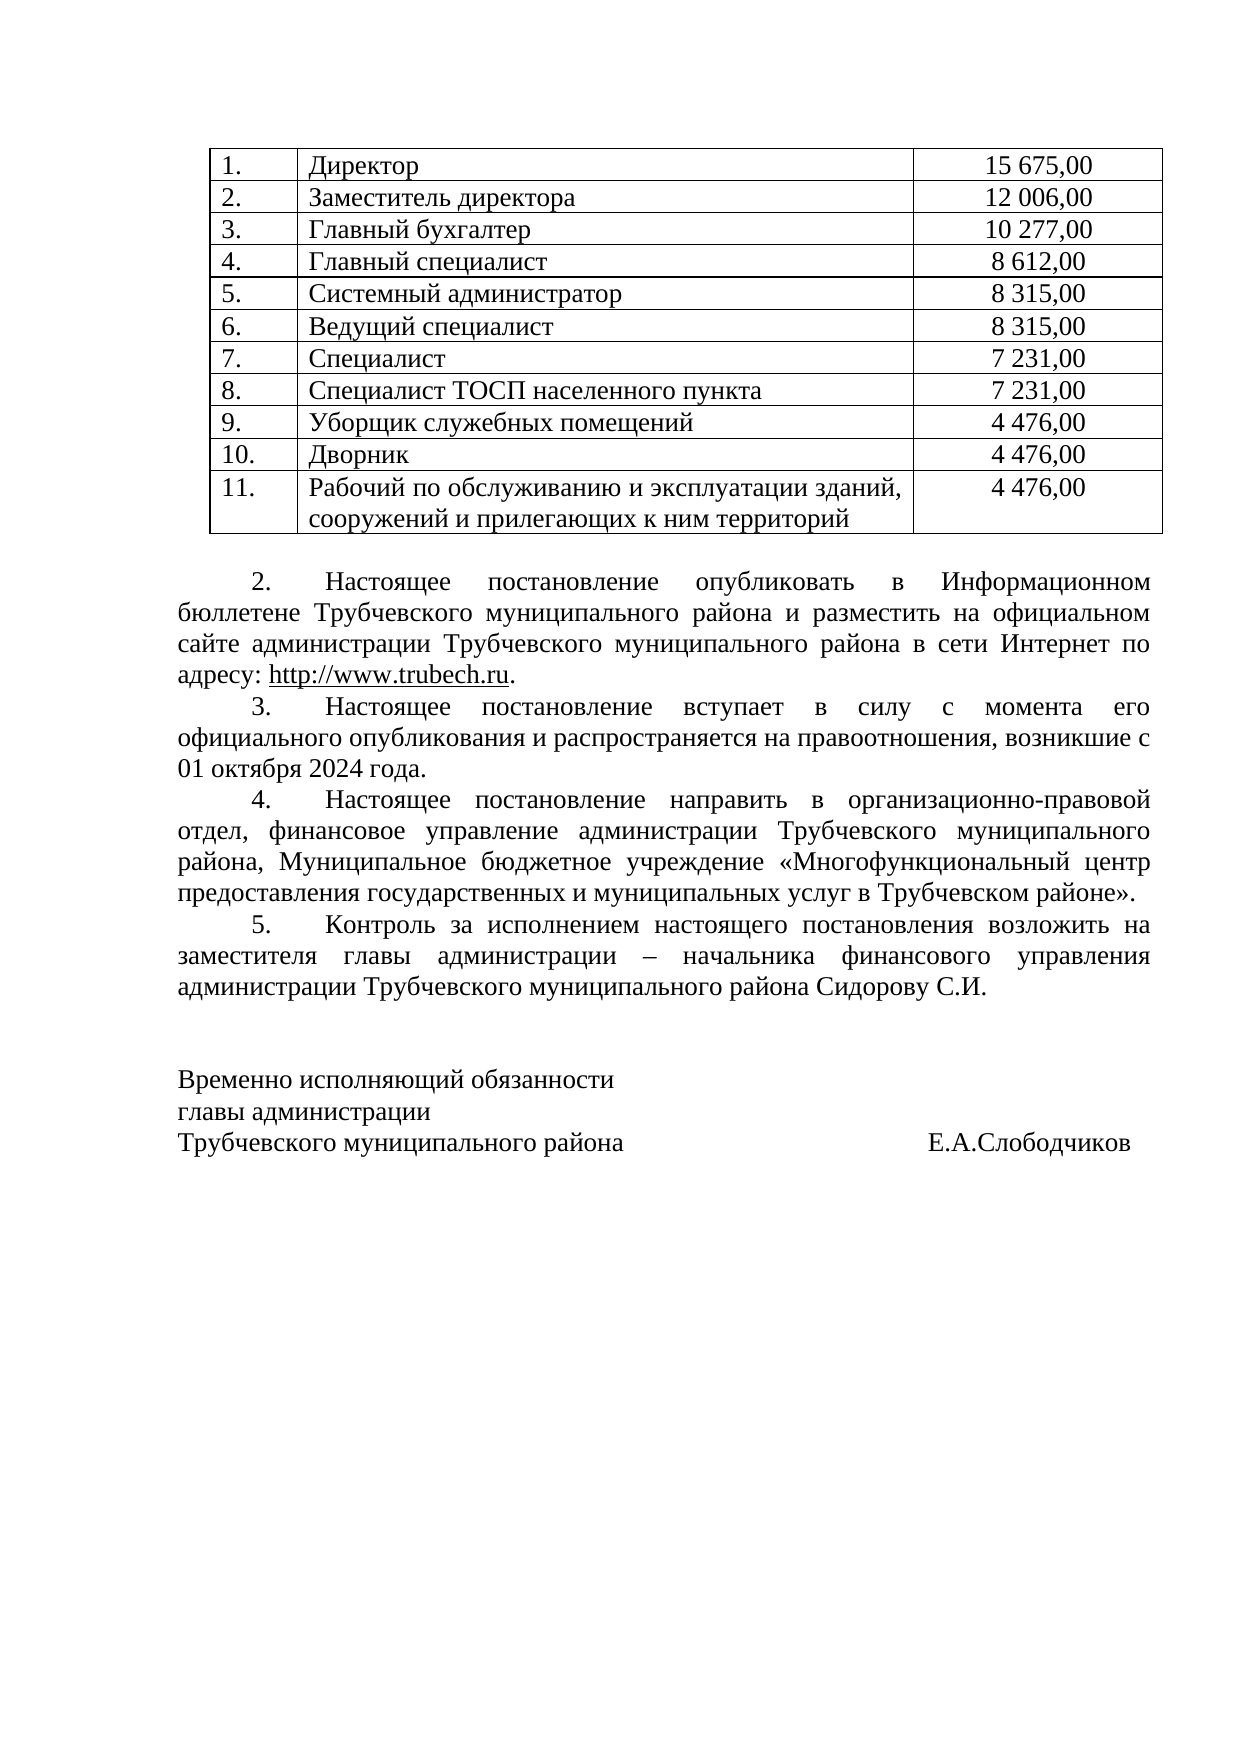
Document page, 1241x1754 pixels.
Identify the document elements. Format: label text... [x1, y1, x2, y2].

table_cell 2. [211, 181, 297, 212]
table_cell 4. [211, 245, 297, 276]
table_cell 6. [211, 310, 297, 341]
text Трубчевского муниципального района Е.А.Слободчиков [177, 1126, 1152, 1157]
table_cell 9. [211, 406, 297, 437]
table_cell 1. [211, 149, 297, 180]
table_cell Специалист ТОСП населенного пункта [298, 374, 913, 405]
table_cell 12 006,00 [914, 181, 1162, 212]
table_cell 3. [211, 213, 297, 244]
table_cell Заместитель директора [298, 181, 913, 212]
table_cell Ведущий специалист [298, 310, 913, 341]
table_cell 5. [211, 278, 297, 309]
table_cell 8 612,00 [914, 245, 1162, 276]
list Настоящее постановление направить в организационно-правовой отдел, финансовое управление администрации Трубчевского муниципального района, Муниципальное бюджетное учреждение «Многофункциональный центр предоставления государственных и муниципальных услуг в Трубчевском районе». [177, 783, 1152, 908]
table_cell 15 675,00 [914, 149, 1162, 180]
table_cell Специалист [298, 342, 913, 373]
text главы администрации [177, 1094, 1152, 1126]
table_cell Дворник [298, 439, 913, 469]
table_cell 10. [211, 439, 297, 469]
table_cell 11. [211, 471, 297, 533]
list Настоящее постановление вступает в силу с момента его официального опубликования и распространяется на правоотношения, возникшие с 01 октября 2024 года. [177, 690, 1152, 783]
table_cell Главный бухгалтер [298, 213, 913, 244]
table_cell Главный специалист [298, 245, 913, 276]
table_cell Уборщик служебных помещений [298, 406, 913, 437]
table_cell 8. [211, 374, 297, 405]
list Настоящее постановление опубликовать в Информационном бюллетене Трубчевского муниципального района и разместить на официальном сайте администрации Трубчевского муниципального района в сети Интернет по адресу: http://www.trubech.ru. [177, 565, 1152, 690]
table_cell 4 476,00 [914, 439, 1162, 469]
table_cell Системный администратор [298, 278, 913, 309]
table_cell 7 231,00 [914, 374, 1162, 405]
table_cell 4 476,00 [914, 471, 1162, 533]
table_cell 10 277,00 [914, 213, 1162, 244]
table_cell 7. [211, 342, 297, 373]
list Контроль за исполнением настоящего постановления возложить на заместителя главы администрации – начальника финансового управления администрации Трубчевского муниципального района Сидорову С.И. [177, 908, 1152, 1001]
text Временно исполняющий обязанности [177, 1063, 1152, 1094]
table_cell 8 315,00 [914, 278, 1162, 309]
table_cell 4 476,00 [914, 406, 1162, 437]
table_cell 8 315,00 [914, 310, 1162, 341]
table_cell Рабочий по обслуживанию и эксплуатации зданий, сооружений и прилегающих к ним территорий [298, 471, 913, 533]
table_cell Директор [298, 149, 913, 180]
table_cell 7 231,00 [914, 342, 1162, 373]
